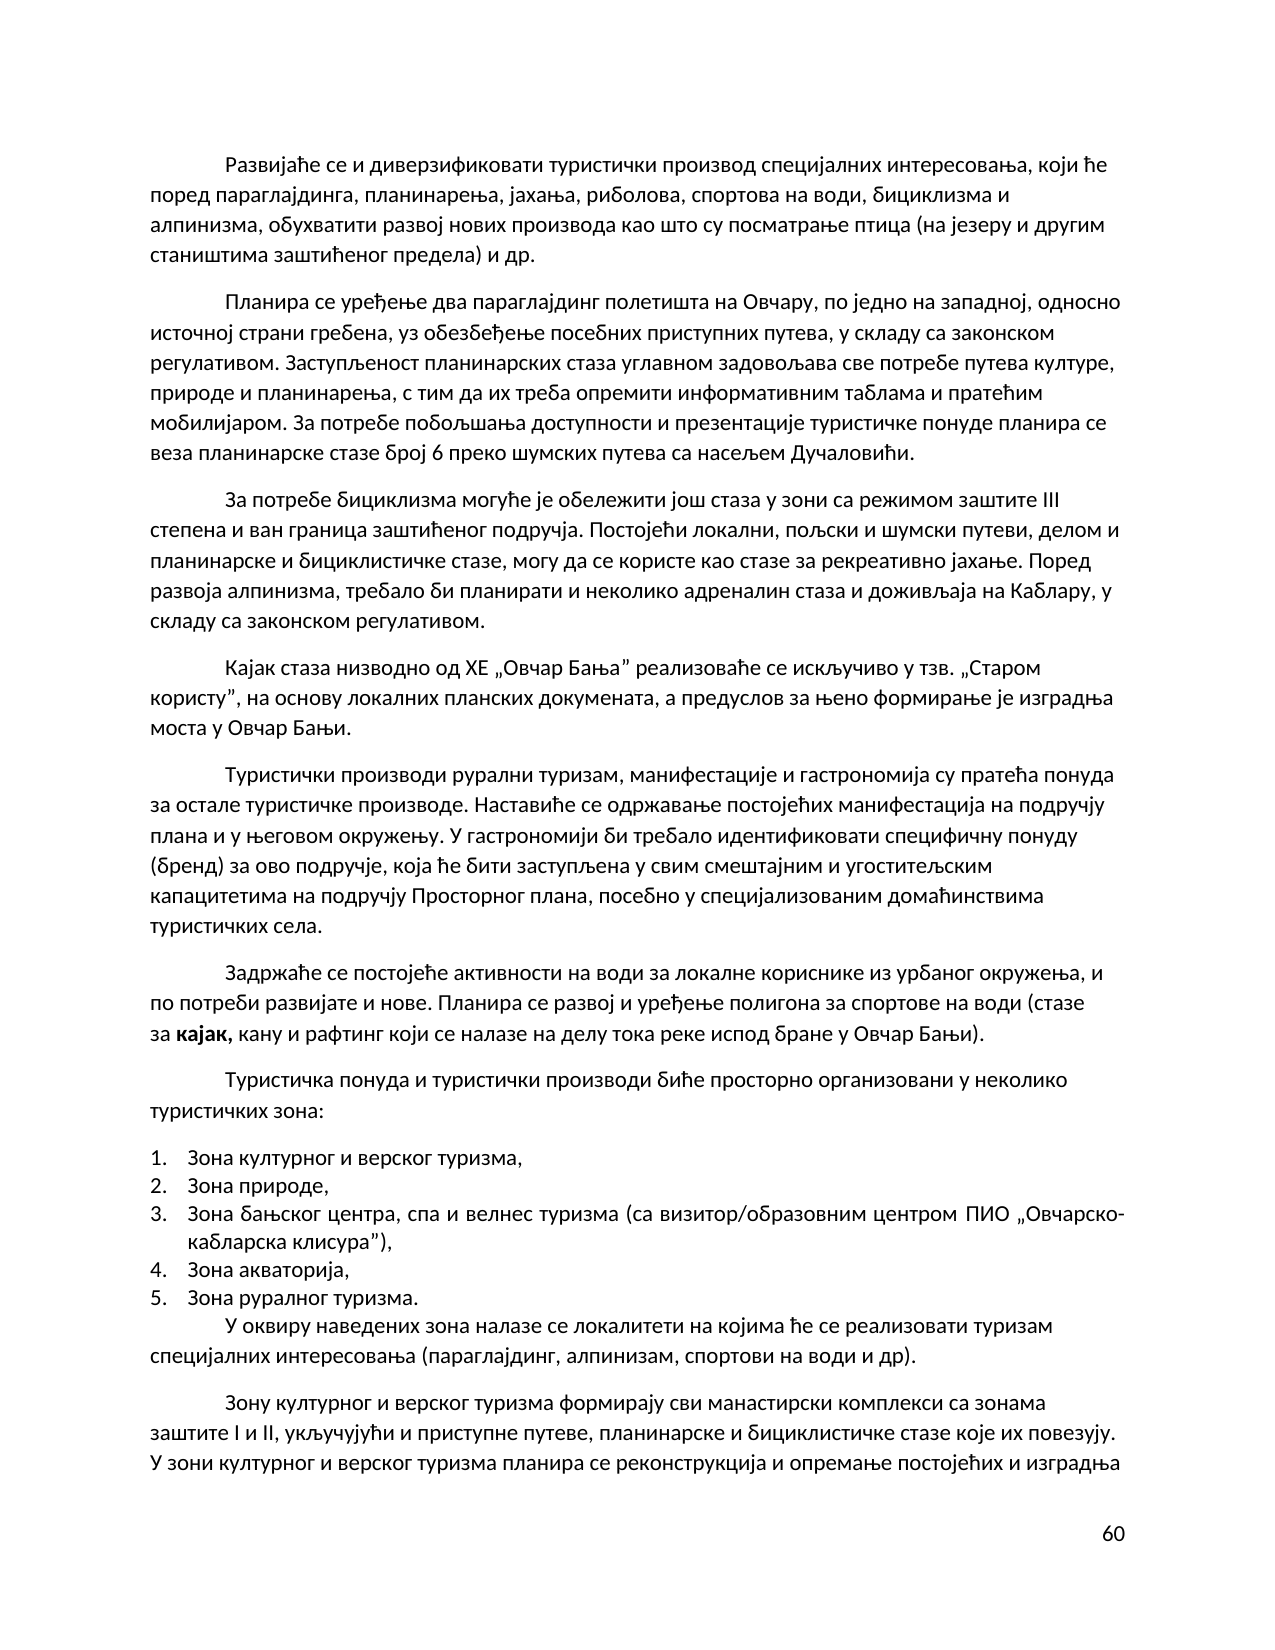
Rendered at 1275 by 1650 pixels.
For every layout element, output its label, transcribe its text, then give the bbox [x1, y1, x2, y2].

text Задржаће се постојеће активности на води за локалне кориснике из урбаног окружења, и по потреби развијате и нове. Планира се развој и уређење полигона за спортове на води (стазе за кајак, кану и рафтинг који се налазе на делу тока реке испод бране у Овчар Бањи). [150, 958, 1125, 1047]
list Зона културног и верског туризма, [150, 1143, 1125, 1171]
list Зона акваторија, [150, 1255, 1125, 1283]
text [150, 1388, 1125, 1476]
list Зона бањског центра, спа и велнес туризма (са визитор/образовним центром ПИО „Овчарско-кабларска клисура”), [150, 1199, 1125, 1255]
list Зона руралног туризма. [150, 1283, 1125, 1311]
text Кајак стаза низводно од ХЕ „Овчар Бања” реализоваће се искључиво у тзв. „Старом користу”, на основу локалних планских докумената, а предуслов за њено формирање је изградња моста у Овчар Бањи. [150, 653, 1125, 742]
list Зона природе, [150, 1171, 1125, 1199]
text Туристичка понуда и туристички производи биће просторно организовани у неколико туристичких зона: [150, 1066, 1125, 1124]
text Развијаће се и диверзификовати туристички производ специјалних интересовања, који ће поред параглајдинга, планинарења, јахања, риболова, спортова на води, бициклизма и алпинизма, обухватити развој нових производа као што су посматрање птица (на језеру и другим стаништима заштићеног предела) и др. [150, 150, 1125, 269]
text У оквиру наведених зона налазе се локалитети на којима ће се реализовати туризам специјалних интересовања (параглајдинг, алпинизам, спортови на води и др). [150, 1311, 1125, 1369]
text Планира се уређење два параглајдинг полетишта на Овчару, по једно на западној, односно источној страни гребена, уз обезбеђење посебних приступних путева, у складу са законском регулативом. Заступљеност планинарских стаза углавном задовољава све потребе путева културе, природе и планинарења, с тим да их треба опремити информативним таблама и пратећим мобилијаром. За потребе побољшања доступности и презентације туристичке понуде планира се веза планинарске стазе број 6 преко шумских путева са насељем Дучаловићи. [150, 287, 1125, 467]
text За потребе бициклизма могуће је обележити још стаза у зони са режимом заштите III степена и ван граница заштићеног подручја. Постојећи локални, пољски и шумски путеви, делом и планинарске и бициклистичке стазе, могу да се користе као стазе за рекреативно јахање. Поред развоја алпинизма, требало би планирати и неколико адреналин стаза и доживљаја на Каблару, у складу са законском регулативом. [150, 485, 1125, 634]
text Туристички производи рурални туризам, манифестације и гастрономија су пратећа понуда за остале туристичке производе. Наставиће се одржавање постојећих манифестација на подручју плана и у његовом окружењу. У гастрономији би требало идентификовати специфичну понуду (бренд) за ово подручје, која ће бити заступљена у свим смештајним и угоститељским капацитетима на подручју Просторног плана, посебно у специјализованим домаћинствима туристичких села. [150, 760, 1125, 939]
